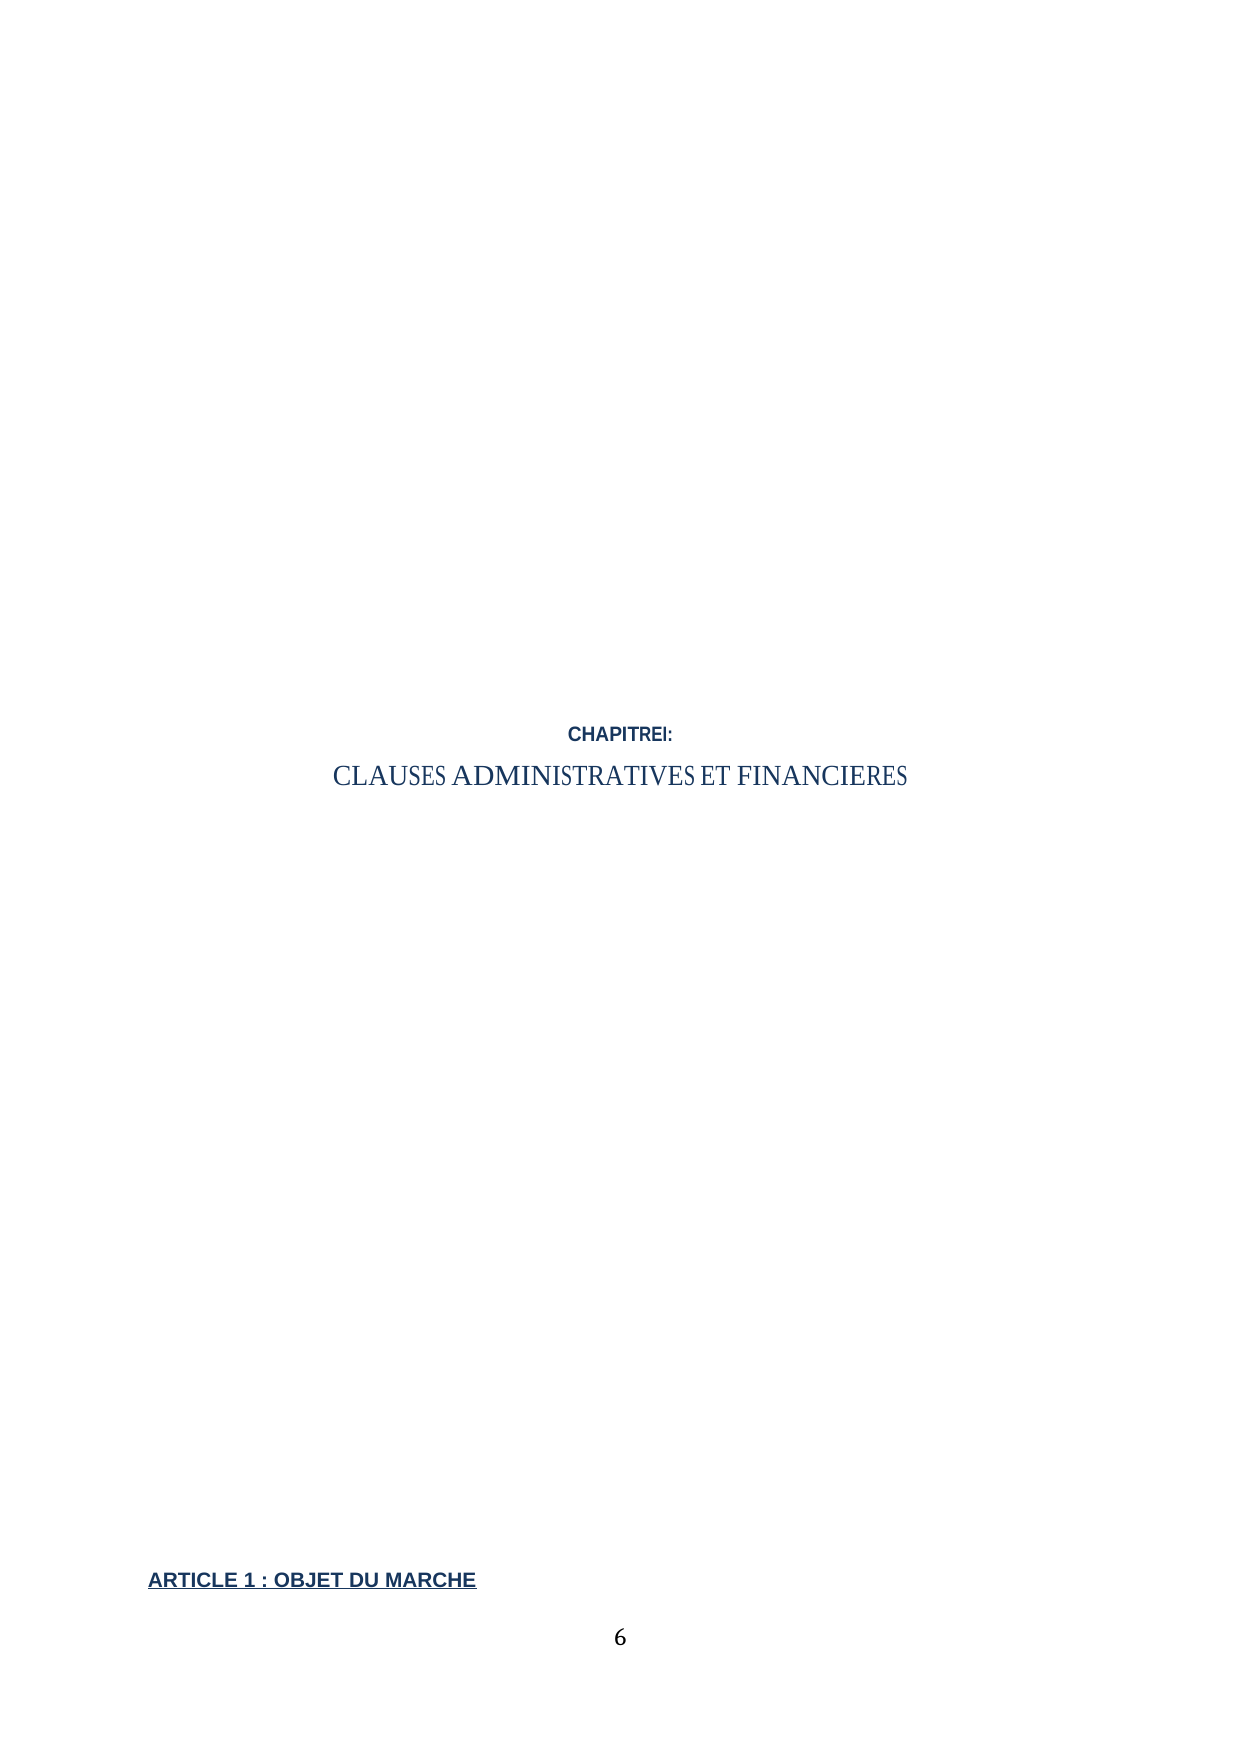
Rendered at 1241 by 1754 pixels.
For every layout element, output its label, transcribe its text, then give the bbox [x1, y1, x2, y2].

title CLAUSES ADMINISTRATIVES ET FINANCIERES [148, 758, 1093, 791]
subtitle CHAPITREI: [148, 722, 1093, 746]
text ARTICLE 1 : OBJET DU MARCHE [148, 1567, 1093, 1591]
